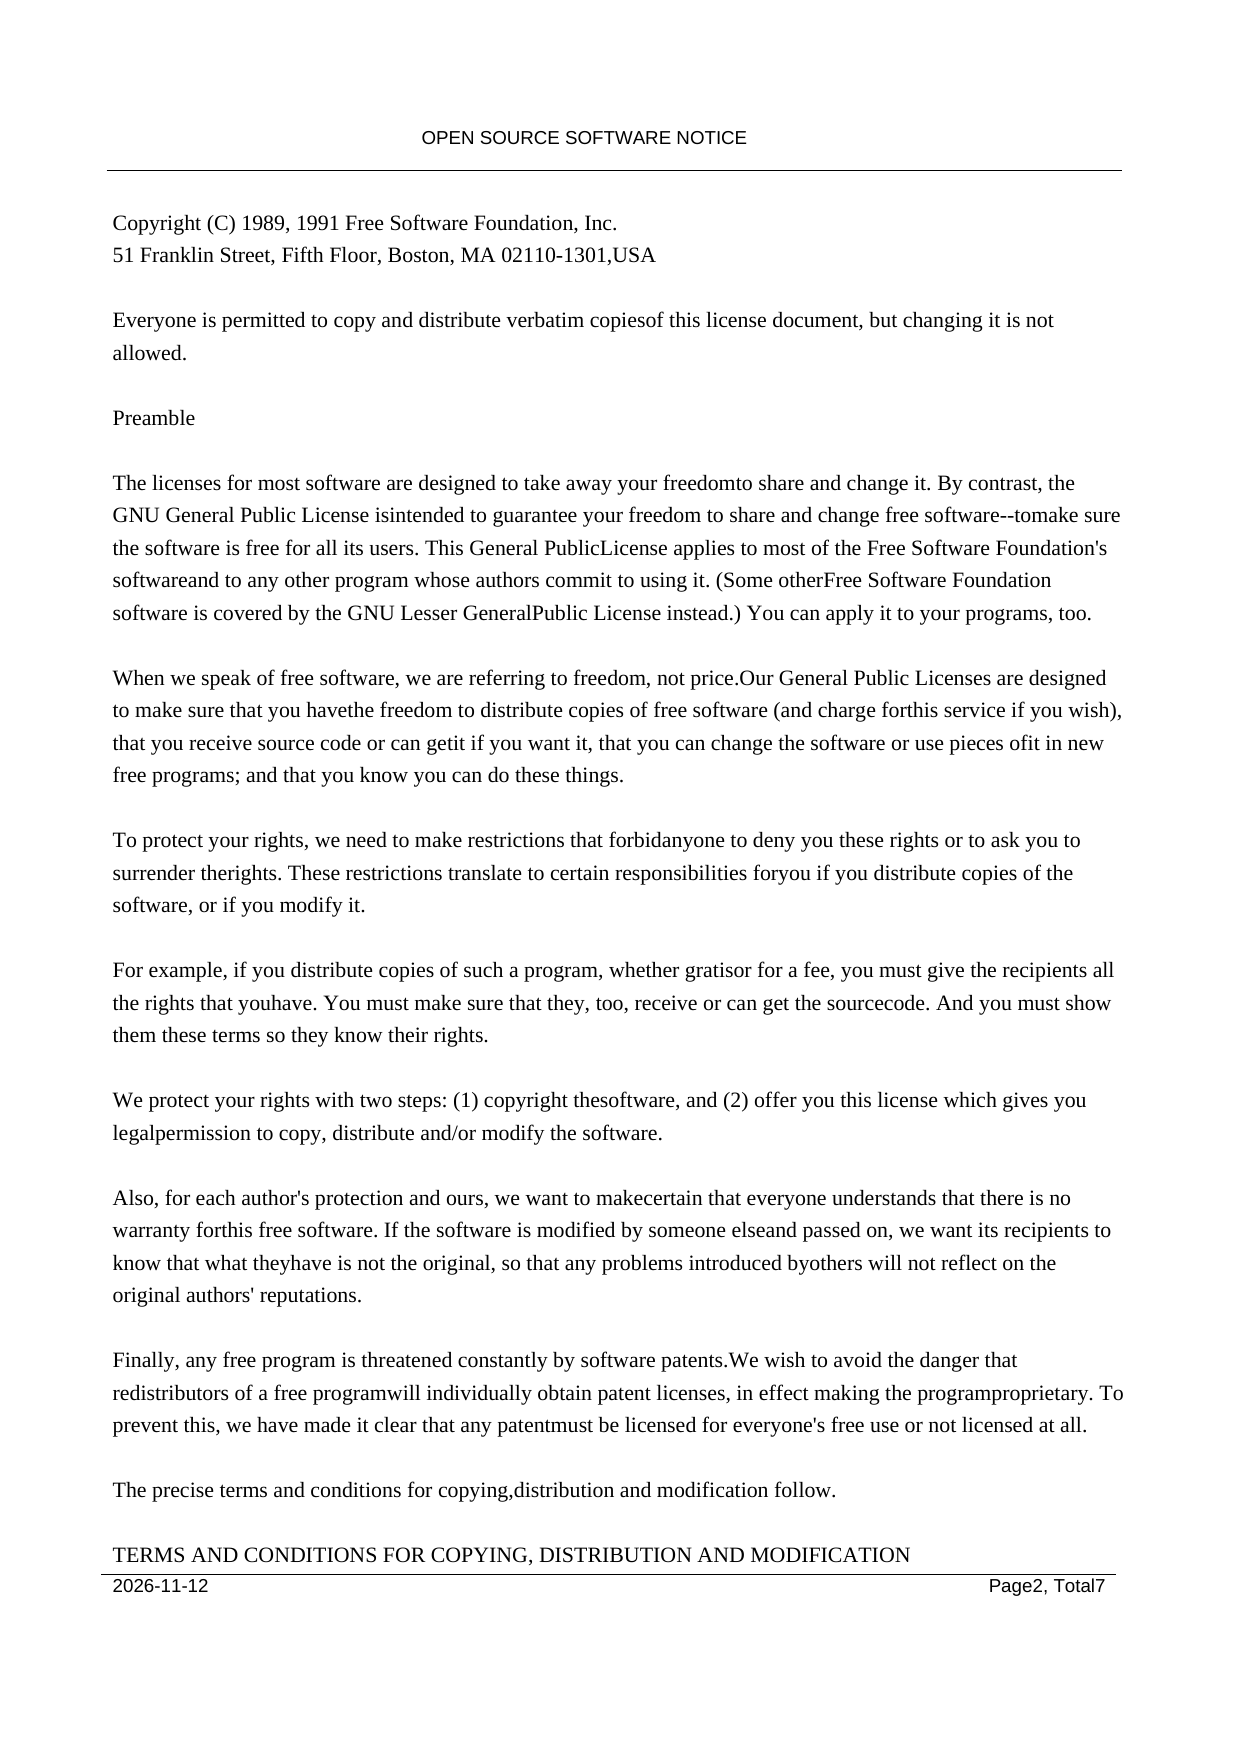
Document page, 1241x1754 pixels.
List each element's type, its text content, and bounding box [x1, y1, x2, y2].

text The precise terms and conditions for copying,distribution and modification follow. [112, 1474, 1128, 1506]
text 51 Franklin Street, Fifth Floor, Boston, MA 02110-1301,USA [112, 239, 1128, 271]
text For example, if you distribute copies of such a program, whether gratisor for a fee, you must give the recipients all the rights that youhave. You must make sure that they, too, receive or can get the sourcecode. And you must show them these terms so they know their rights. [112, 954, 1128, 1051]
text TERMS AND CONDITIONS FOR COPYING, DISTRIBUTION AND MODIFICATION [112, 1539, 1128, 1571]
text The licenses for most software are designed to take away your freedomto share and change it. By contrast, the GNU General Public License isintended to guarantee your freedom to share and change free software--tomake sure the software is free for all its users. This General PublicLicense applies to most of the Free Software Foundation's softwareand to any other program whose authors commit to using it. (Some otherFree Software Foundation software is covered by the GNU Lesser GeneralPublic License instead.) You can apply it to your programs, too. [112, 466, 1128, 629]
text Finally, any free program is threatened constantly by software patents.We wish to avoid the danger that redistributors of a free programwill individually obtain patent licenses, in effect making the programproprietary. To prevent this, we have made it clear that any patentmust be licensed for everyone's free use or not licensed at all. [112, 1344, 1128, 1441]
text To protect your rights, we need to make restrictions that forbidanyone to deny you these rights or to ask you to surrender therights. These restrictions translate to certain responsibilities foryou if you distribute copies of the software, or if you modify it. [112, 824, 1128, 921]
text Copyright (C) 1989, 1991 Free Software Foundation, Inc. [112, 206, 1128, 239]
text When we speak of free software, we are referring to freedom, not price.Our General Public Licenses are designed to make sure that you havethe freedom to distribute copies of free software (and charge forthis service if you wish), that you receive source code or can getit if you want it, that you can change the software or use pieces ofit in new free programs; and that you know you can do these things. [112, 661, 1128, 791]
text We protect your rights with two steps: (1) copyright thesoftware, and (2) offer you this license which gives you legalpermission to copy, distribute and/or modify the software. [112, 1084, 1128, 1149]
text Preamble [112, 401, 1128, 434]
text Everyone is permitted to copy and distribute verbatim copiesof this license document, but changing it is not allowed. [112, 304, 1128, 369]
text Also, for each author's protection and ours, we want to makecertain that everyone understands that there is no warranty forthis free software. If the software is modified by someone elseand passed on, we want its recipients to know that what theyhave is not the original, so that any problems introduced byothers will not reflect on the original authors' reputations. [112, 1181, 1128, 1311]
